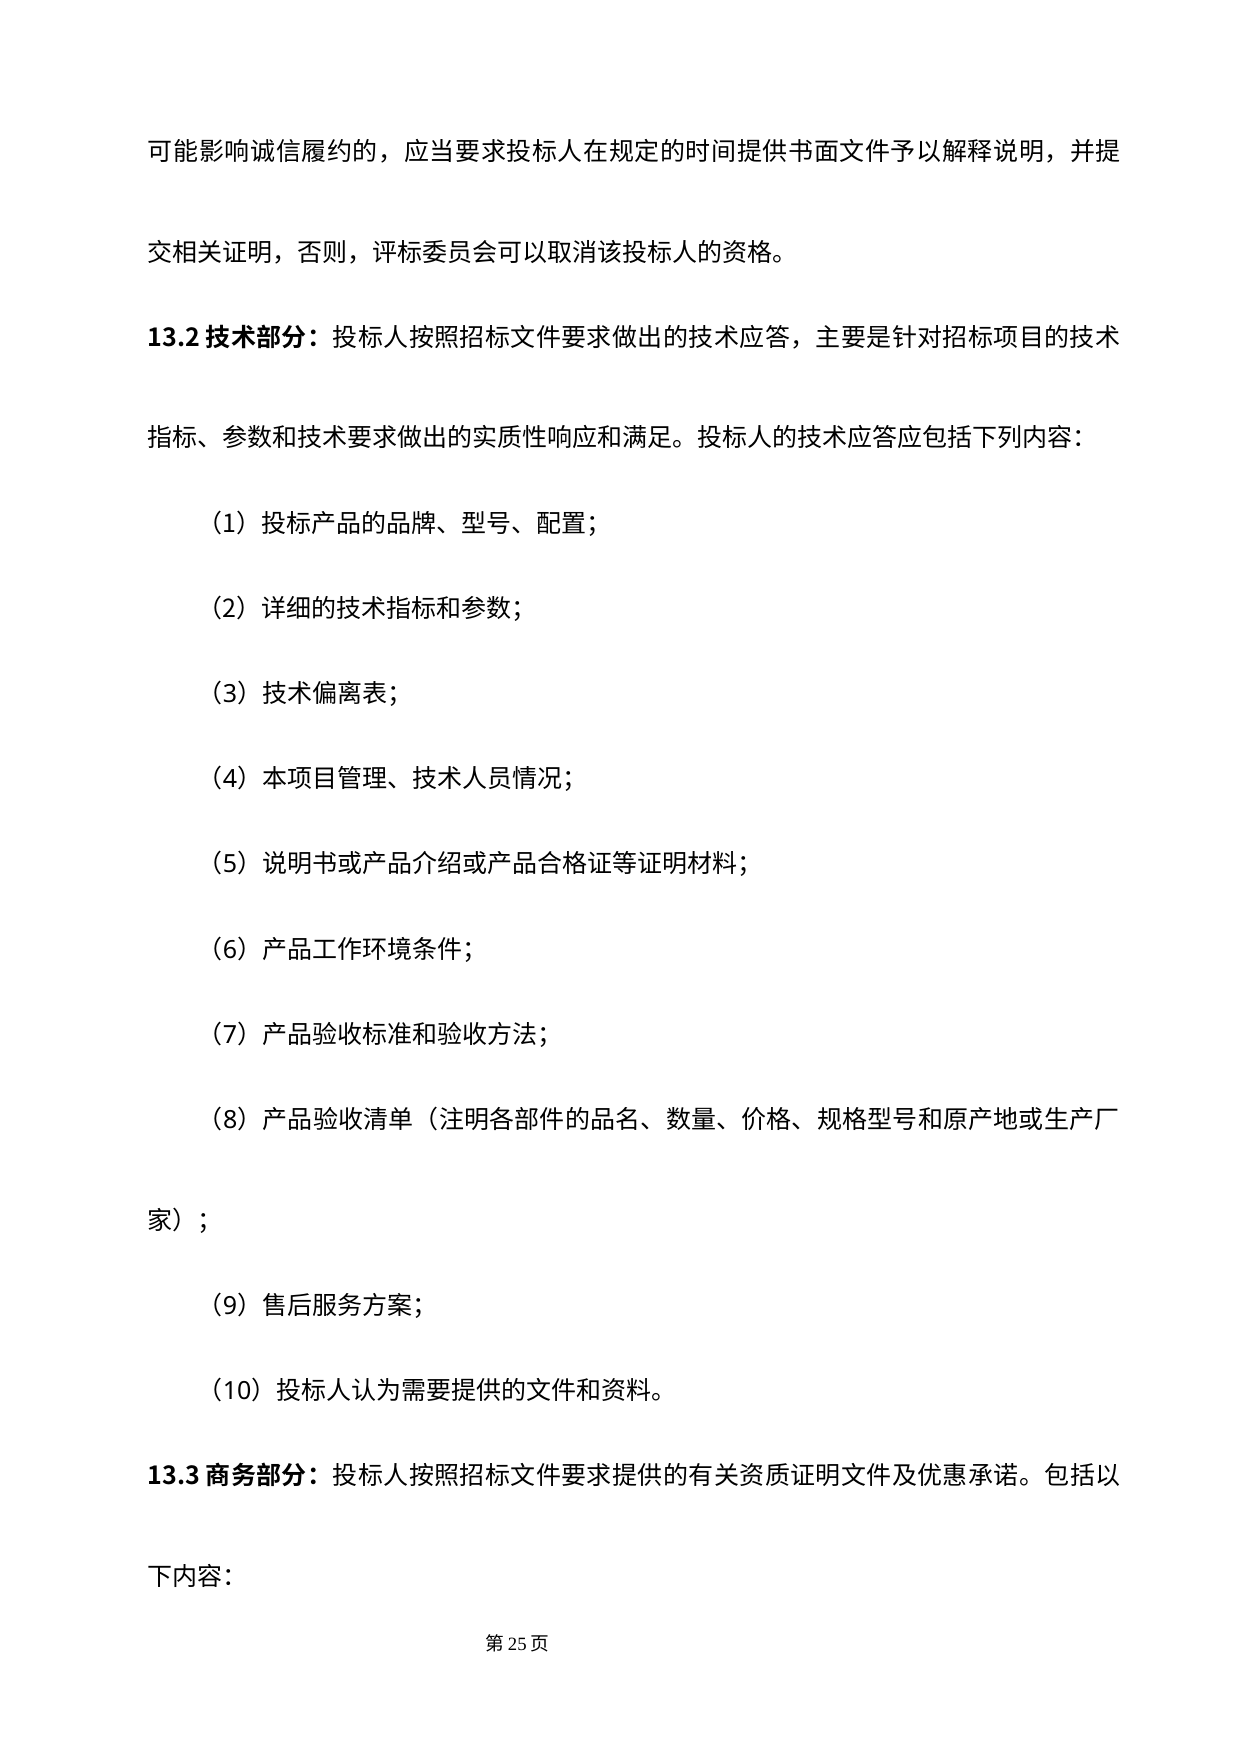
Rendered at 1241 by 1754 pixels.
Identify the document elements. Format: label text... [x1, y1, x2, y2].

text （5）说明书或产品介绍或产品合格证等证明材料； [148, 828, 1122, 896]
text （10）投标人认为需要提供的文件和资料。 [148, 1355, 1122, 1422]
text 13.2技术部分：投标人按照招标文件要求做出的技术应答，主要是针对招标项目的技术指标、参数和技术要求做出的实质性响应和满足。投标人的技术应答应包括下列内容： [148, 302, 1122, 469]
text （6）产品工作环境条件； [148, 914, 1122, 981]
text （1）投标产品的品牌、型号、配置； [148, 488, 1122, 555]
text 13.3商务部分：投标人按照招标文件要求提供的有关资质证明文件及优惠承诺。包括以下内容： [148, 1440, 1122, 1608]
text （3）技术偏离表； [148, 658, 1122, 725]
text （7）产品验收标准和验收方法； [148, 999, 1122, 1066]
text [148, 116, 1122, 284]
text （8）产品验收清单（注明各部件的品名、数量、价格、规格型号和原产地或生产厂家）； [148, 1084, 1122, 1252]
text （9）售后服务方案； [148, 1270, 1122, 1337]
text （4）本项目管理、技术人员情况； [148, 743, 1122, 810]
text （2）详细的技术指标和参数； [148, 573, 1122, 640]
